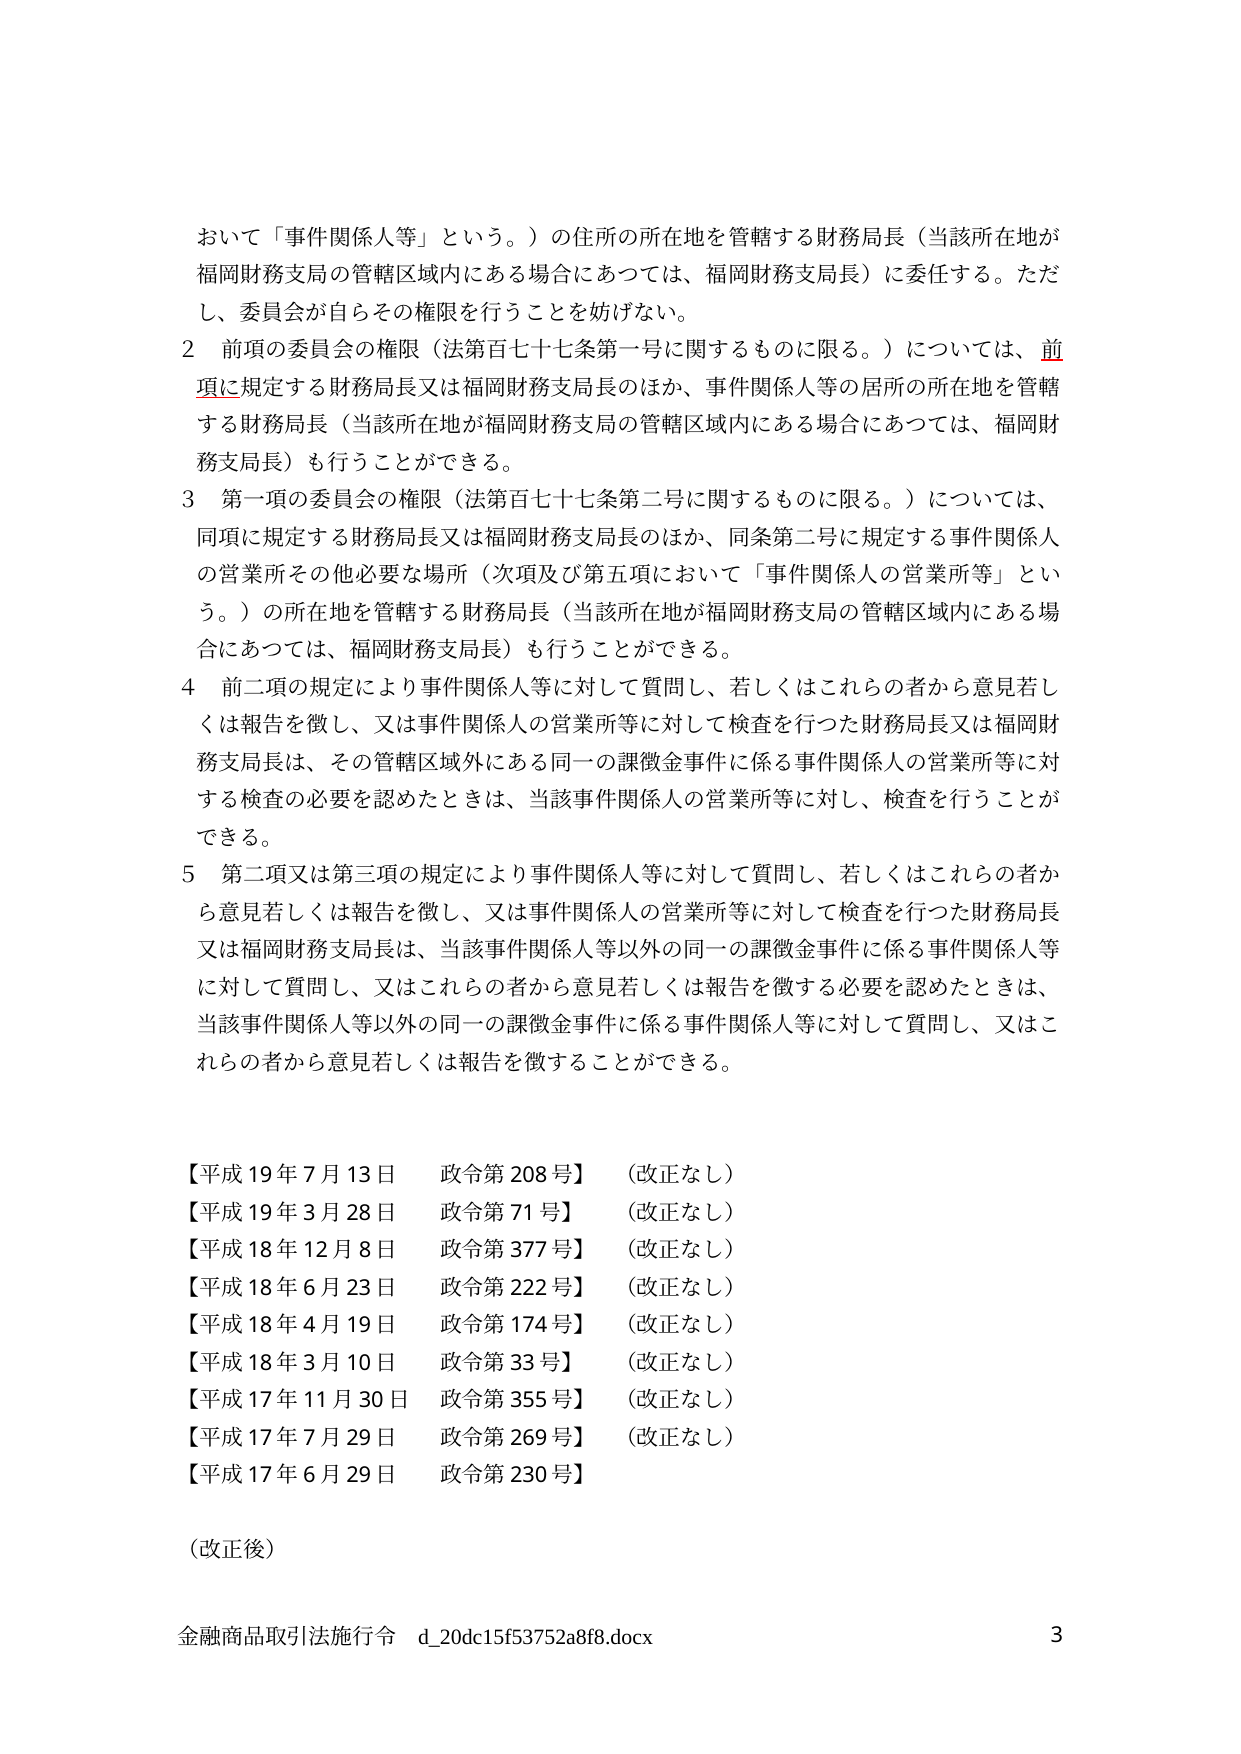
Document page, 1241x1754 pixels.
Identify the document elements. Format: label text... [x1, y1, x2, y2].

text ３ 第一項の委員会の権限（法第百七十七条第二号に関するものに限る。）については、同項に規定する財務局長又は福岡財務支局長のほか、同条第二号に規定する事件関係人の営業所その他必要な場所（次項及び第五項において「事件関係人の営業所等」という。）の所在地を管轄する財務局長（当該所在地が福岡財務支局の管轄区域内にある場合にあつては、福岡財務支局長）も行うことができる。 [177, 479, 1063, 667]
text ２ 前項の委員会の権限（法第百七十七条第一号に関するものに限る。）については、前項に規定する財務局長又は福岡財務支局長のほか、事件関係人等の居所の所在地を管轄する財務局長（当該所在地が福岡財務支局の管轄区域内にある場合にあつては、福岡財務支局長）も行うことができる。 [177, 329, 1063, 479]
text ５ 第二項又は第三項の規定により事件関係人等に対して質問し、若しくはこれらの者から意見若しくは報告を徴し、又は事件関係人の営業所等に対して検査を行つた財務局長又は福岡財務支局長は、当該事件関係人等以外の同一の課徴金事件に係る事件関係人等に対して質問し、又はこれらの者から意見若しくは報告を徴する必要を認めたときは、当該事件関係人等以外の同一の課徴金事件に係る事件関係人等に対して質問し、又はこれらの者から意見若しくは報告を徴することができる。 [177, 854, 1063, 1079]
text 【平成18年3月10日 政令第33号】 （改正なし） [177, 1342, 1063, 1379]
text 【平成18年12月8日 政令第377号】 （改正なし） [177, 1229, 1063, 1267]
text 【平成17年11月30日 政令第355号】 （改正なし） [177, 1379, 1063, 1417]
text 【平成17年6月29日 政令第230号】 [177, 1454, 1063, 1492]
text ４ 前二項の規定により事件関係人等に対して質問し、若しくはこれらの者から意見若しくは報告を徴し、又は事件関係人の営業所等に対して検査を行つた財務局長又は福岡財務支局長は、その管轄区域外にある同一の課徴金事件に係る事件関係人の営業所等に対する検査の必要を認めたときは、当該事件関係人の営業所等に対し、検査を行うことができる。 [177, 667, 1063, 854]
text 【平成19年3月28日 政令第71号】 （改正なし） [177, 1192, 1063, 1229]
text 【平成18年6月23日 政令第222号】 （改正なし） [177, 1267, 1063, 1304]
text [177, 217, 1063, 329]
text 【平成18年4月19日 政令第174号】 （改正なし） [177, 1304, 1063, 1342]
text 【平成19年7月13日 政令第208号】 （改正なし） [177, 1154, 1063, 1192]
text （改正後） [177, 1529, 1063, 1567]
text 【平成17年7月29日 政令第269号】 （改正なし） [177, 1417, 1063, 1454]
